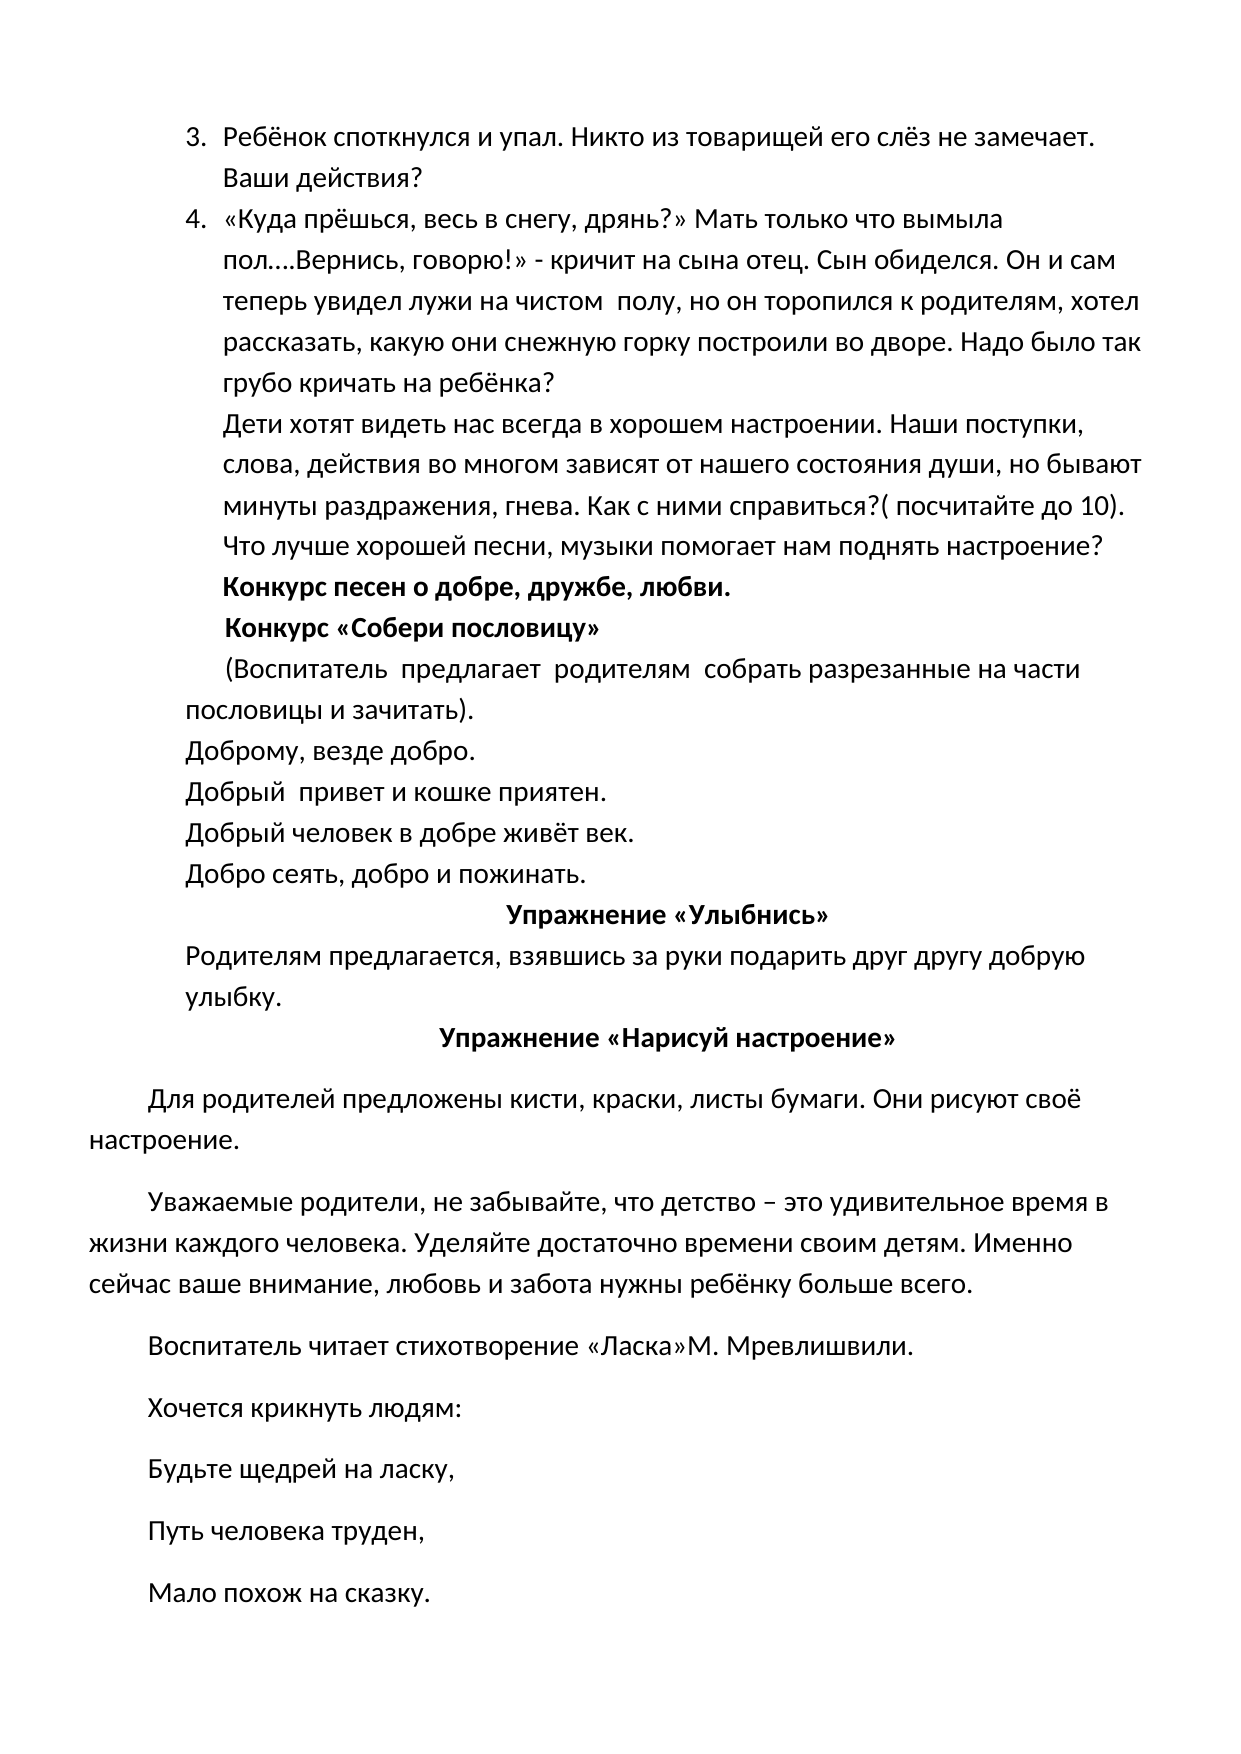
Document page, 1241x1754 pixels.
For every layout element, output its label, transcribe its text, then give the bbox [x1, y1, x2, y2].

list Родителям предлагается, взявшись за руки подарить друг другу добрую улыбку. [185, 937, 1152, 1013]
text Будьте щедрей на ласку, [88, 1450, 1152, 1486]
list Добро сеять, добро и пожинать. [185, 855, 1152, 891]
list Конкурс «Собери пословицу» [185, 609, 1152, 645]
list Упражнение «Улыбнись» [185, 896, 1152, 932]
text Мало похож на сказку. [88, 1574, 1152, 1609]
list Добрый привет и кошке приятен. [185, 773, 1152, 809]
list Конкурс песен о добре, дружбе, любви. [223, 568, 1152, 604]
list Что лучше хорошей песни, музыки помогает нам поднять настроение? [223, 527, 1152, 563]
text Для родителей предложены кисти, краски, листы бумаги. Они рисуют своё настроение. [88, 1081, 1152, 1157]
list (Воспитатель предлагает родителям собрать разрезанные на части пословицы и зачитать). [185, 650, 1152, 727]
text Уважаемые родители, не забывайте, что детство – это удивительное время в жизни каждого человека. Уделяйте достаточно времени своим детям. Именно сейчас ваше внимание, любовь и забота нужны ребёнку больше всего. [88, 1183, 1152, 1301]
list Дети хотят видеть нас всегда в хорошем настроении. Наши поступки, слова, действия во многом зависят от нашего состояния души, но бывают минуты раздражения, гнева. Как с ними справиться?( посчитайте до 10). [223, 405, 1152, 522]
text Воспитатель читает стихотворение «Ласка»М. Мревлишвили. [88, 1327, 1152, 1362]
text Хочется крикнуть людям: [88, 1389, 1152, 1424]
list Добрый человек в добре живёт век. [185, 814, 1152, 850]
list Доброму, везде добро. [185, 732, 1152, 768]
text Путь человека труден, [88, 1512, 1152, 1548]
list Упражнение «Нарисуй настроение» [185, 1019, 1152, 1054]
list Ребёнок споткнулся и упал. Никто из товарищей его слёз не замечает. Ваши действия? [185, 118, 1152, 195]
list «Куда прёшься, весь в снегу, дрянь?» Мать только что вымыла пол….Вернись, говорю!» - кричит на сына отец. Сын обиделся. Он и сам теперь увидел лужи на чистом полу, но он торопился к родителям, хотел рассказать, какую они снежную горку построили во дворе. Надо было так грубо кричать на ребёнка? [185, 200, 1152, 399]
